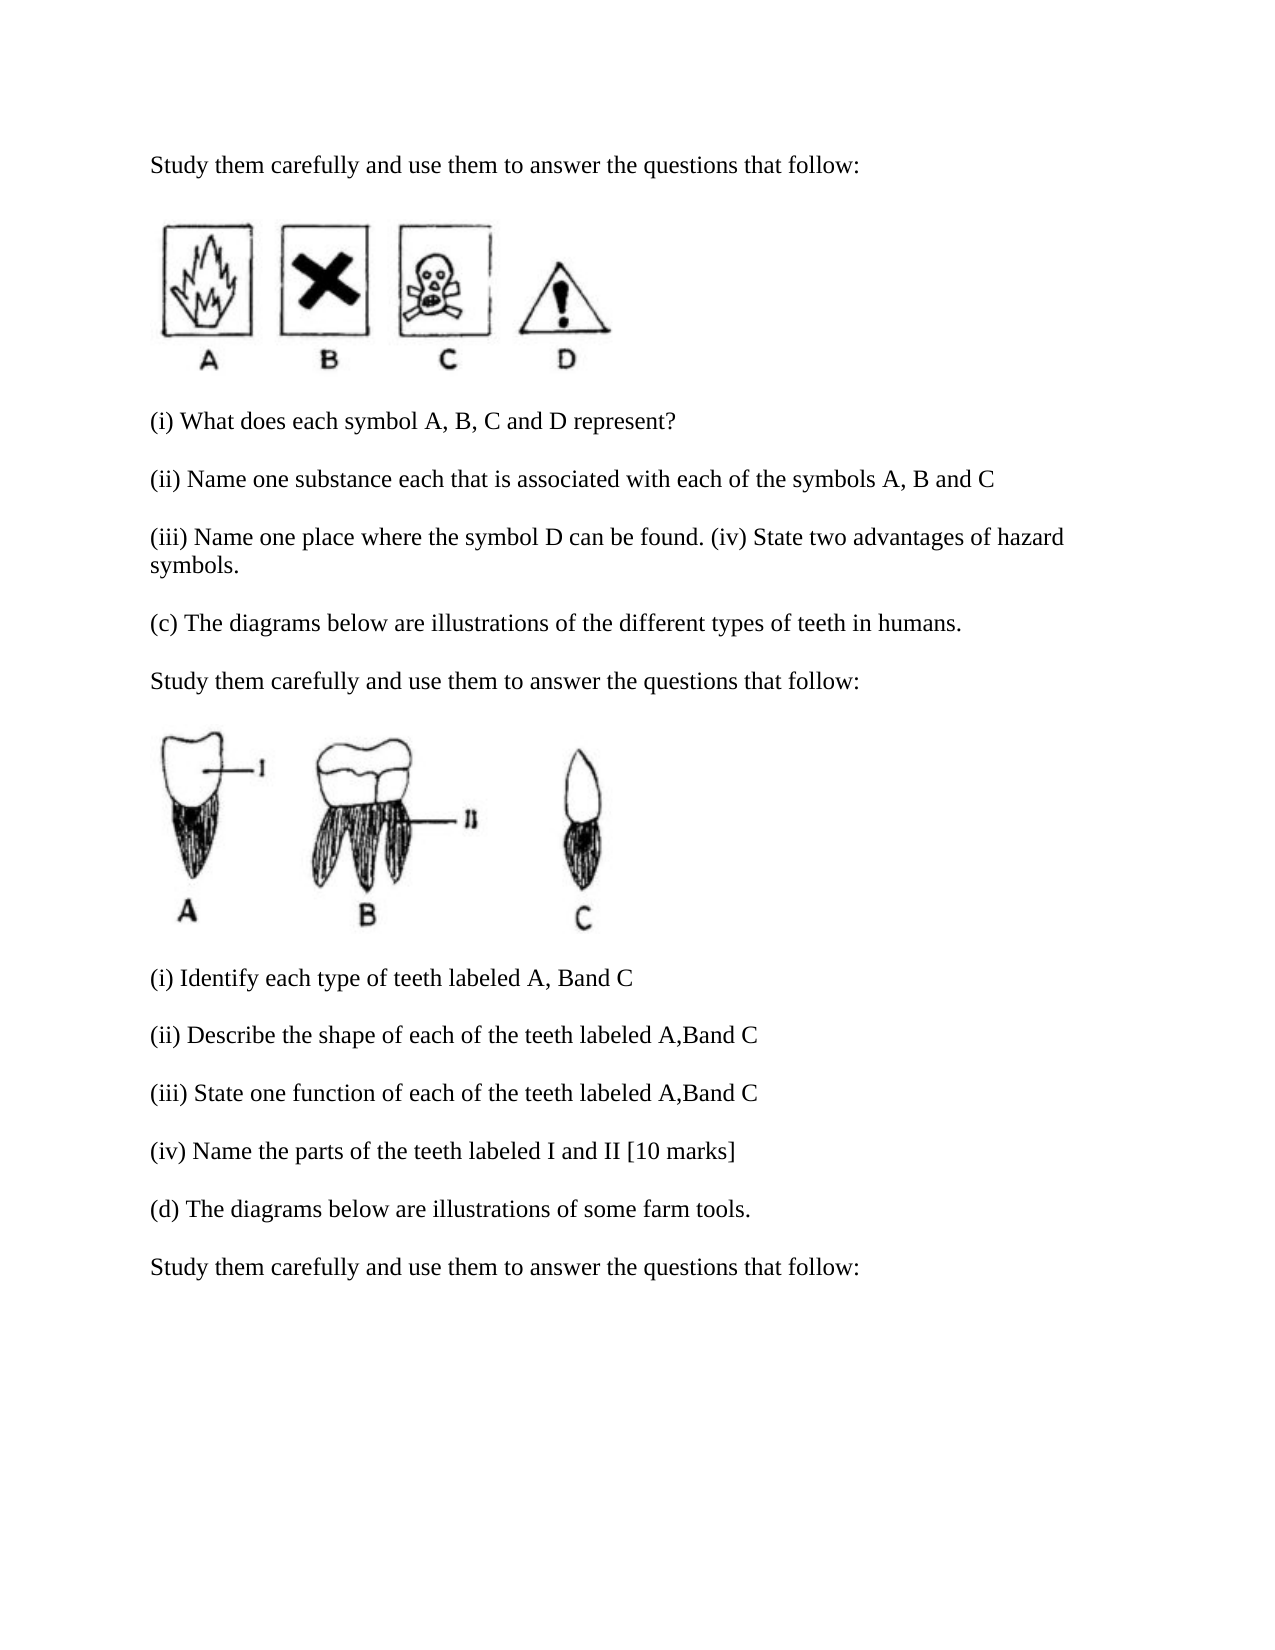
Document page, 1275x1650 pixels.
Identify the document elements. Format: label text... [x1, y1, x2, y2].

text (i) What does each symbol A, B, C and D represent? [150, 406, 1125, 434]
text Study them carefully and use them to answer the questions that follow: [150, 150, 1125, 179]
text Study them carefully and use them to answer the questions that follow: [150, 666, 1125, 695]
picture [150, 207, 619, 377]
text Study them carefully and use them to answer the questions that follow: [150, 1252, 1125, 1281]
picture [150, 724, 619, 934]
text (ii) Name one substance each that is associated with each of the symbols A, B and C [150, 464, 1125, 492]
text (iv) Name the parts of the teeth labeled I and II [10 marks] [150, 1136, 1125, 1165]
text (ii) Describe the shape of each of the teeth labeled A,Band C [150, 1021, 1125, 1049]
text (i) Identify each type of teeth labeled A, Band C [150, 963, 1125, 991]
text (c) The diagrams below are illustrations of the different types of teeth in humans. [150, 608, 1125, 637]
text (d) The diagrams below are illustrations of some farm tools. [150, 1194, 1125, 1223]
text (iii) Name one place where the symbol D can be found. (iv) State two advantages of hazard symbols. [150, 522, 1125, 579]
text (iii) State one function of each of the teeth labeled A,Band C [150, 1078, 1125, 1107]
